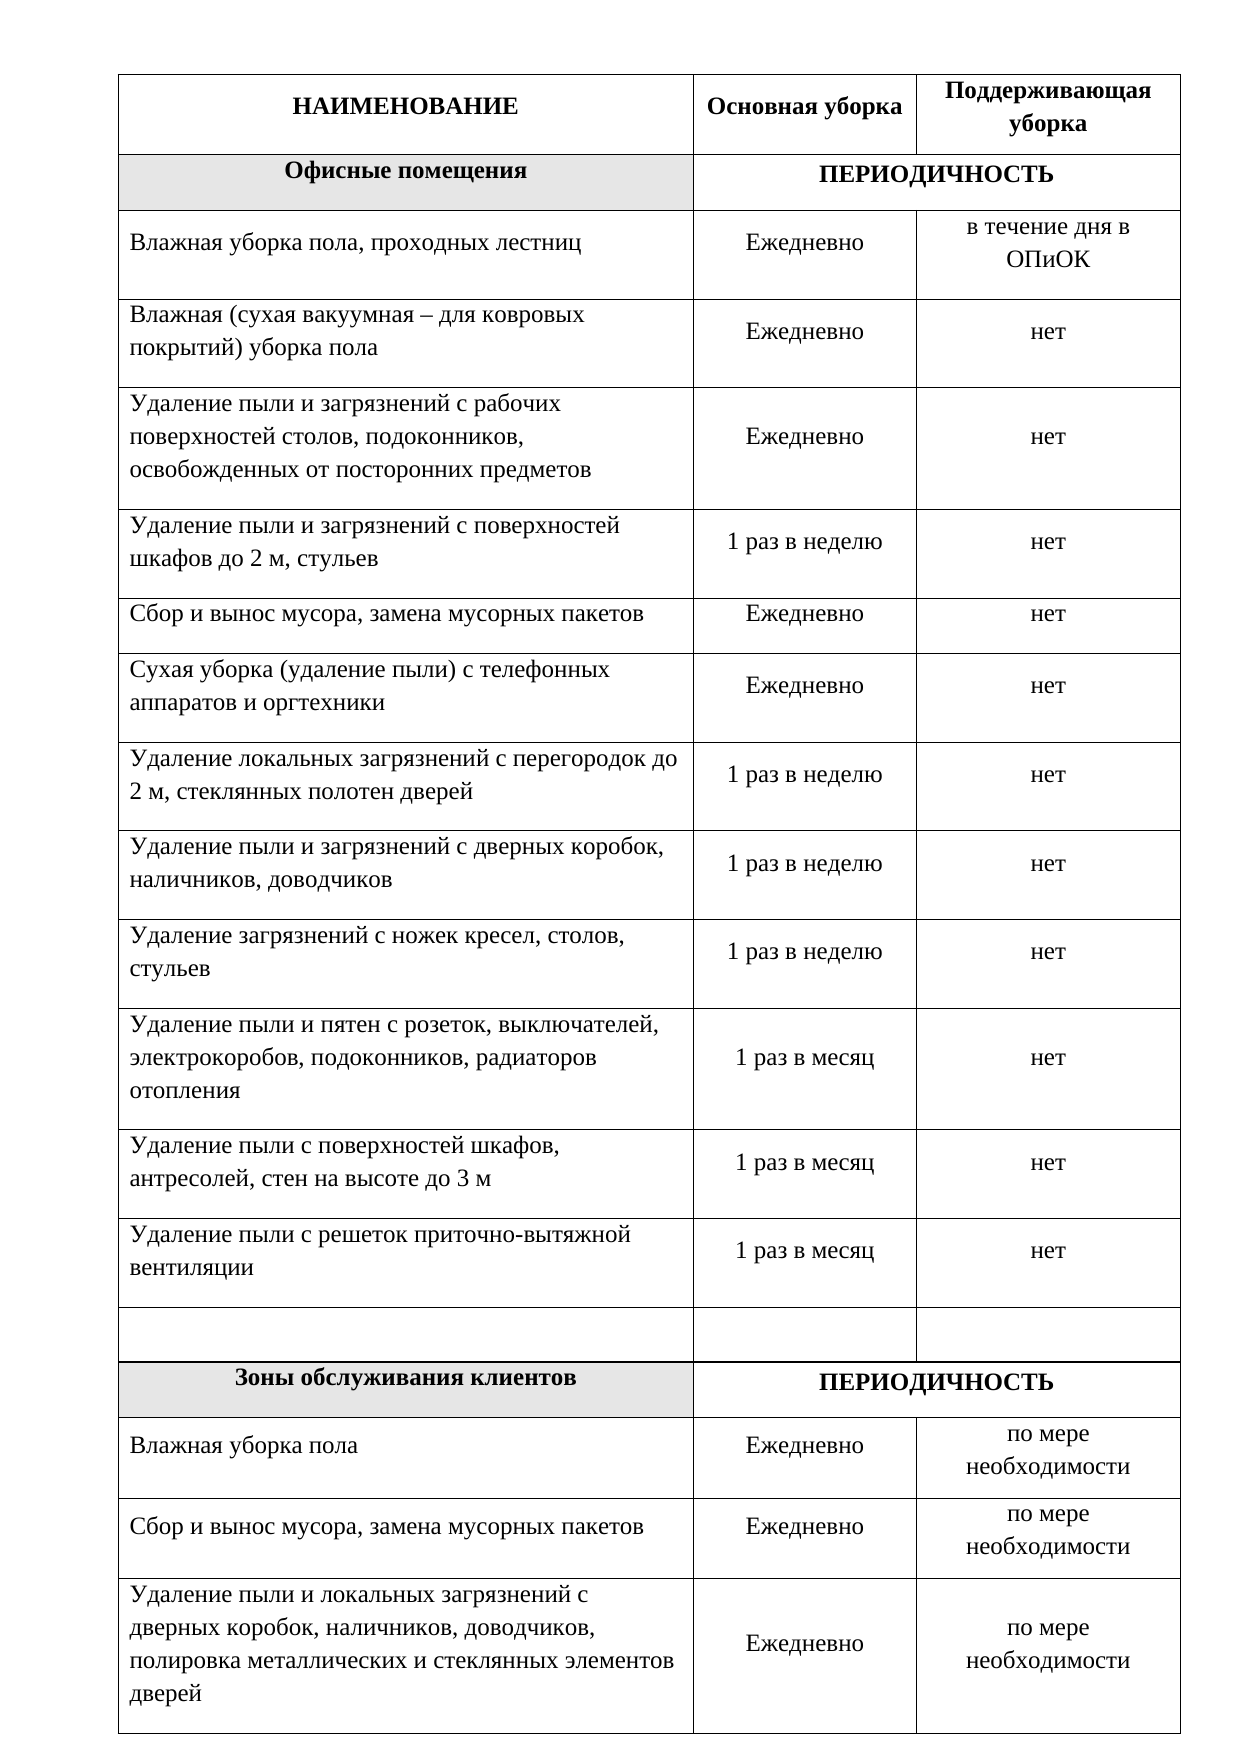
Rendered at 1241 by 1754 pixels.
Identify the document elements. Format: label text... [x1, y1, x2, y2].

table_cell 1 раз в неделю [694, 510, 916, 597]
table_cell [119, 1308, 693, 1361]
table_cell нет [917, 743, 1180, 830]
table_cell Влажная уборка пола, проходных лестниц [119, 211, 693, 298]
table_cell Удаление пыли и пятен с розеток, выключателей, электрокоробов, подоконников, радиаторов отопления [119, 1009, 693, 1129]
table_cell НАИМЕНОВАНИЕ [119, 75, 693, 154]
table_cell по мере необходимости [917, 1499, 1180, 1578]
table_cell нет [917, 1009, 1180, 1129]
table_cell нет [917, 510, 1180, 597]
table_cell в течение дня в ОПиОК [917, 211, 1180, 298]
table_cell нет [917, 831, 1180, 919]
table_cell Ежедневно [694, 300, 916, 387]
table_cell Ежедневно [694, 1499, 916, 1578]
table_cell ПЕРИОДИЧНОСТЬ [694, 155, 1180, 210]
table_cell 1 раз в неделю [694, 831, 916, 919]
table_cell Удаление пыли с решеток приточно-вытяжной вентиляции [119, 1219, 693, 1307]
table_cell Удаление пыли и загрязнений с дверных коробок, наличников, доводчиков [119, 831, 693, 919]
table_cell Ежедневно [694, 1579, 916, 1732]
table_cell Удаление пыли и загрязнений с поверхностей шкафов до 2 м, стульев [119, 510, 693, 597]
table_cell нет [917, 920, 1180, 1008]
table_cell Ежедневно [694, 211, 916, 298]
table_cell Удаление пыли с поверхностей шкафов, антресолей, стен на высоте до 3 м [119, 1130, 693, 1218]
table_cell Удаление пыли и загрязнений с рабочих поверхностей столов, подоконников, освобожденных от посторонних предметов [119, 388, 693, 509]
table_cell 1 раз в неделю [694, 743, 916, 830]
table_cell нет [917, 388, 1180, 509]
table_cell Ежедневно [694, 599, 916, 653]
table_cell нет [917, 1219, 1180, 1307]
table_cell Офисные помещения [119, 155, 693, 210]
table_cell Ежедневно [694, 654, 916, 742]
table_cell Удаление загрязнений с ножек кресел, столов, стульев [119, 920, 693, 1008]
table_cell Сухая уборка (удаление пыли) с телефонных аппаратов и оргтехники [119, 654, 693, 742]
table_cell 1 раз в месяц [694, 1219, 916, 1307]
table_cell 1 раз в неделю [694, 920, 916, 1008]
table_cell Ежедневно [694, 388, 916, 509]
table_cell [694, 1308, 916, 1361]
table_cell ПЕРИОДИЧНОСТЬ [694, 1363, 1180, 1417]
table_cell нет [917, 599, 1180, 653]
table_cell Удаление локальных загрязнений с перегородок до 2 м, стеклянных полотен дверей [119, 743, 693, 830]
table_cell нет [917, 654, 1180, 742]
table_cell Зоны обслуживания клиентов [119, 1363, 693, 1417]
table_cell Поддерживающая уборка [917, 75, 1180, 154]
table_cell Удаление пыли и локальных загрязнений с дверных коробок, наличников, доводчиков, полировка металлических и стеклянных элементов дверей [119, 1579, 693, 1732]
table_cell Влажная (сухая вакуумная – для ковровых покрытий) уборка пола [119, 300, 693, 387]
table_cell нет [917, 1130, 1180, 1218]
table_cell Сбор и вынос мусора, замена мусорных пакетов [119, 599, 693, 653]
table_cell по мере необходимости [917, 1418, 1180, 1497]
table_cell 1 раз в месяц [694, 1130, 916, 1218]
table_cell нет [917, 300, 1180, 387]
table_cell Основная уборка [694, 75, 916, 154]
table_cell Сбор и вынос мусора, замена мусорных пакетов [119, 1499, 693, 1578]
table_cell 1 раз в месяц [694, 1009, 916, 1129]
table_cell [917, 1308, 1180, 1361]
table_cell Ежедневно [694, 1418, 916, 1497]
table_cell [917, 1579, 1180, 1732]
table_cell Влажная уборка пола [119, 1418, 693, 1497]
